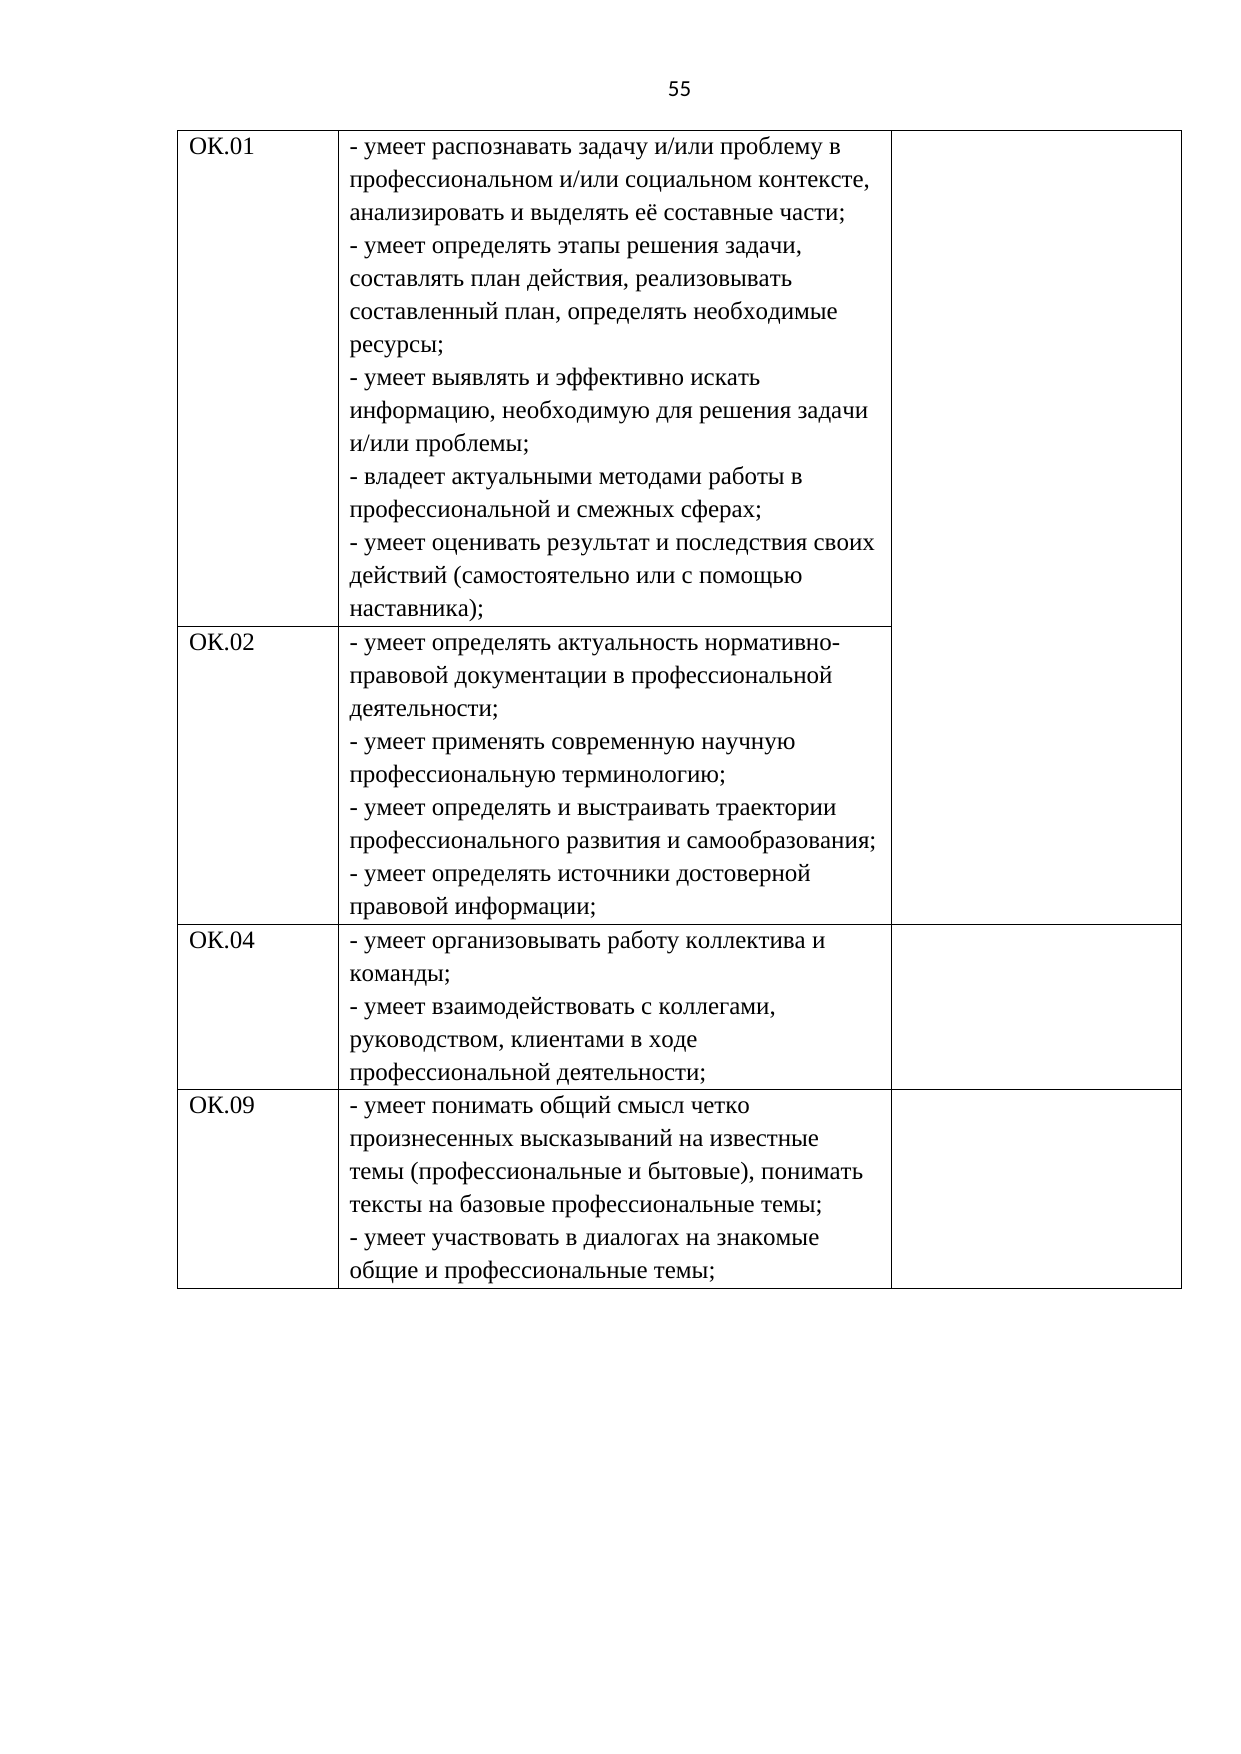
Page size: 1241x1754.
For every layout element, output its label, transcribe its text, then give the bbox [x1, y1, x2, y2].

table_cell - умеет распознавать задачу и/или проблему в профессиональном и/или социальном контексте, анализировать и выделять её составные части; - умеет определять этапы решения задачи, составлять план действия, реализовывать составленный план, определять необходимые ресурсы; - умеет выявлять и эффективно искать информацию, необходимую для решения задачи и/или проблемы; - владеет актуальными методами работы в профессиональной и смежных сферах; - умеет оценивать результат и последствия своих действий (самостоятельно или с помощью наставника); [339, 131, 891, 626]
table_cell [892, 1090, 1181, 1288]
table_cell - умеет понимать общий смысл четко произнесенных высказываний на известные темы (профессиональные и бытовые), понимать тексты на базовые профессиональные темы; - умеет участвовать в диалогах на знакомые общие и профессиональные темы; [339, 1090, 891, 1288]
table_cell ОК.02 [178, 627, 338, 924]
table_cell - умеет определять актуальность нормативно-правовой документации в профессиональной деятельности; - умеет применять современную научную профессиональную терминологию; - умеет определять и выстраивать траектории профессионального развития и самообразования; - умеет определять источники достоверной правовой информации; [339, 627, 891, 924]
table_cell ОК.04 [178, 925, 338, 1089]
table_cell ОК.01 [178, 131, 338, 626]
table_cell - умеет организовывать работу коллектива и команды; - умеет взаимодействовать с коллегами, руководством, клиентами в ходе профессиональной деятельности; [339, 925, 891, 1089]
table_cell ОК.09 [178, 1090, 338, 1288]
table_cell [892, 925, 1181, 1089]
